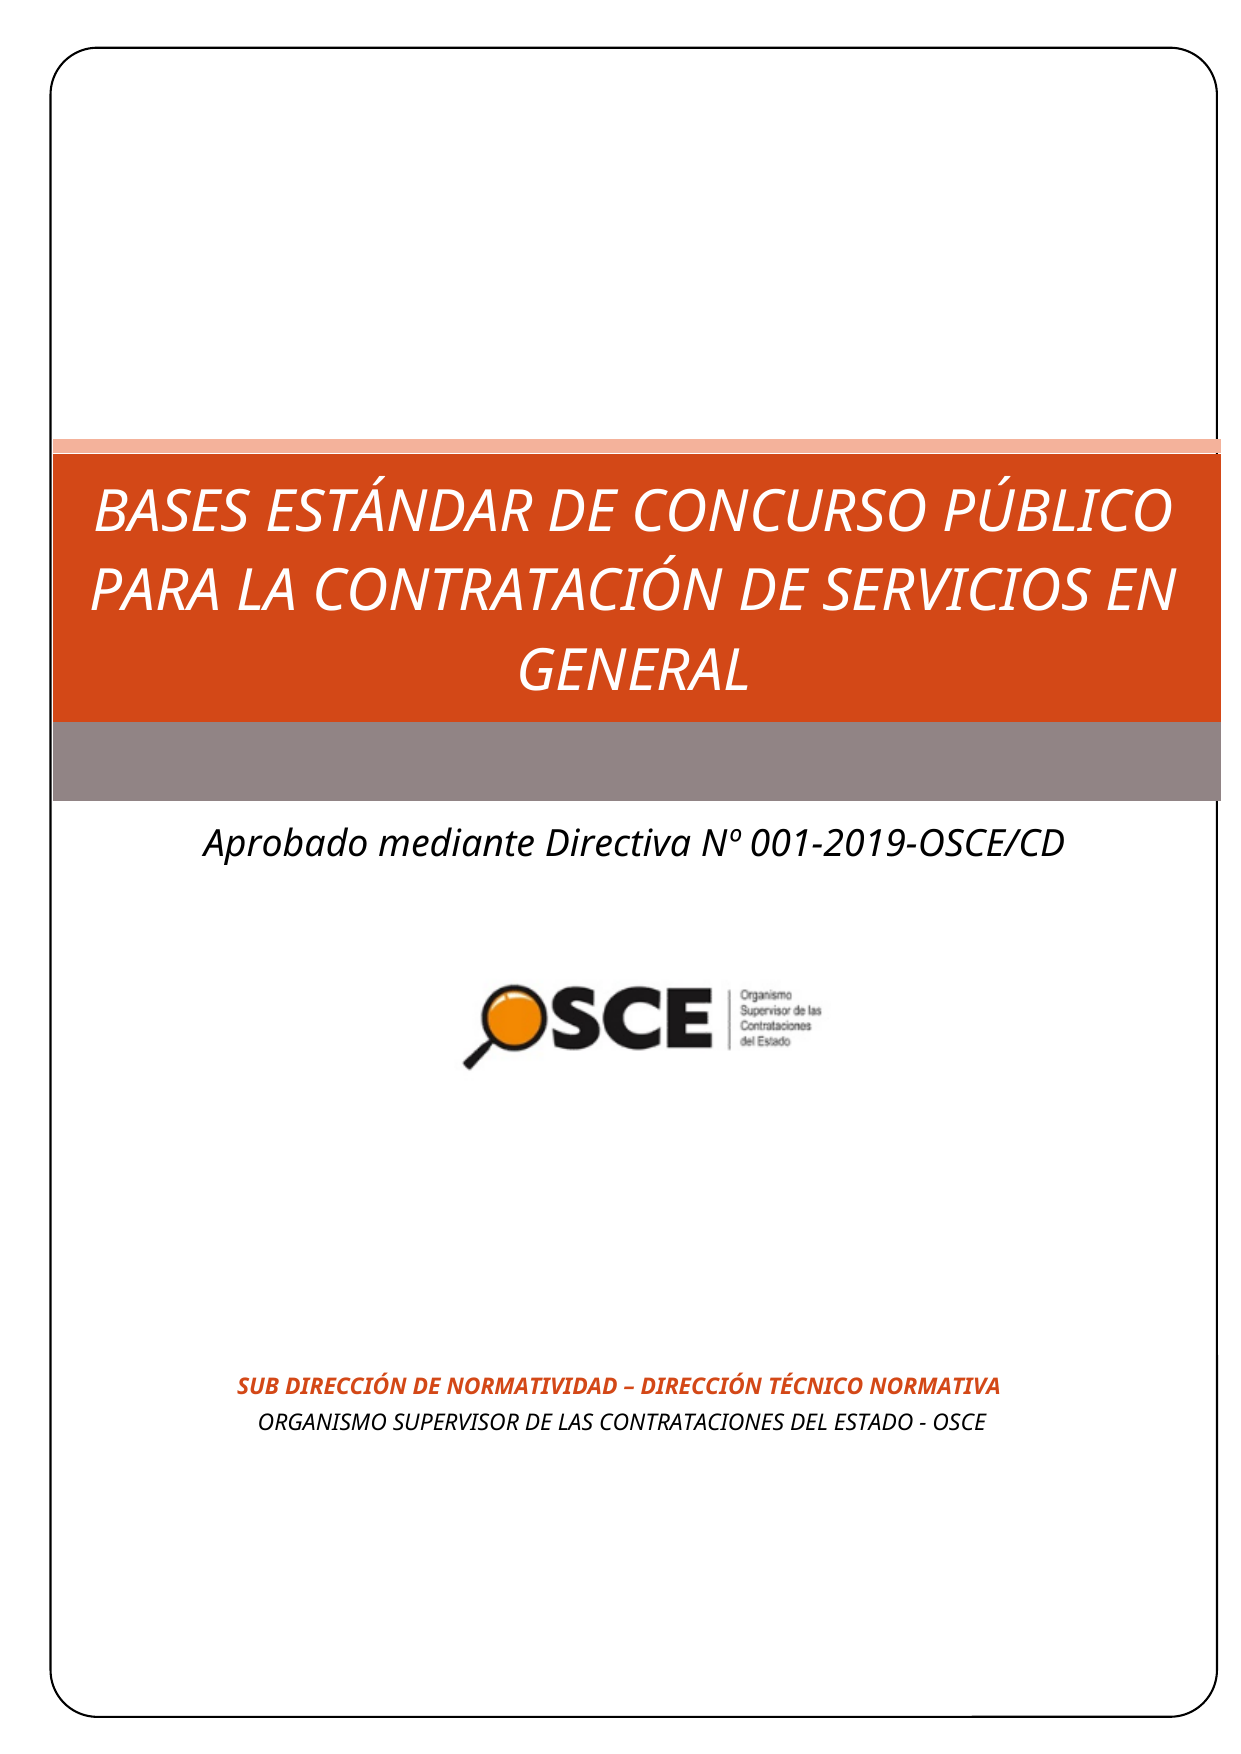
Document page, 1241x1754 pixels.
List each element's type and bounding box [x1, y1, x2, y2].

picture [443, 965, 847, 1093]
